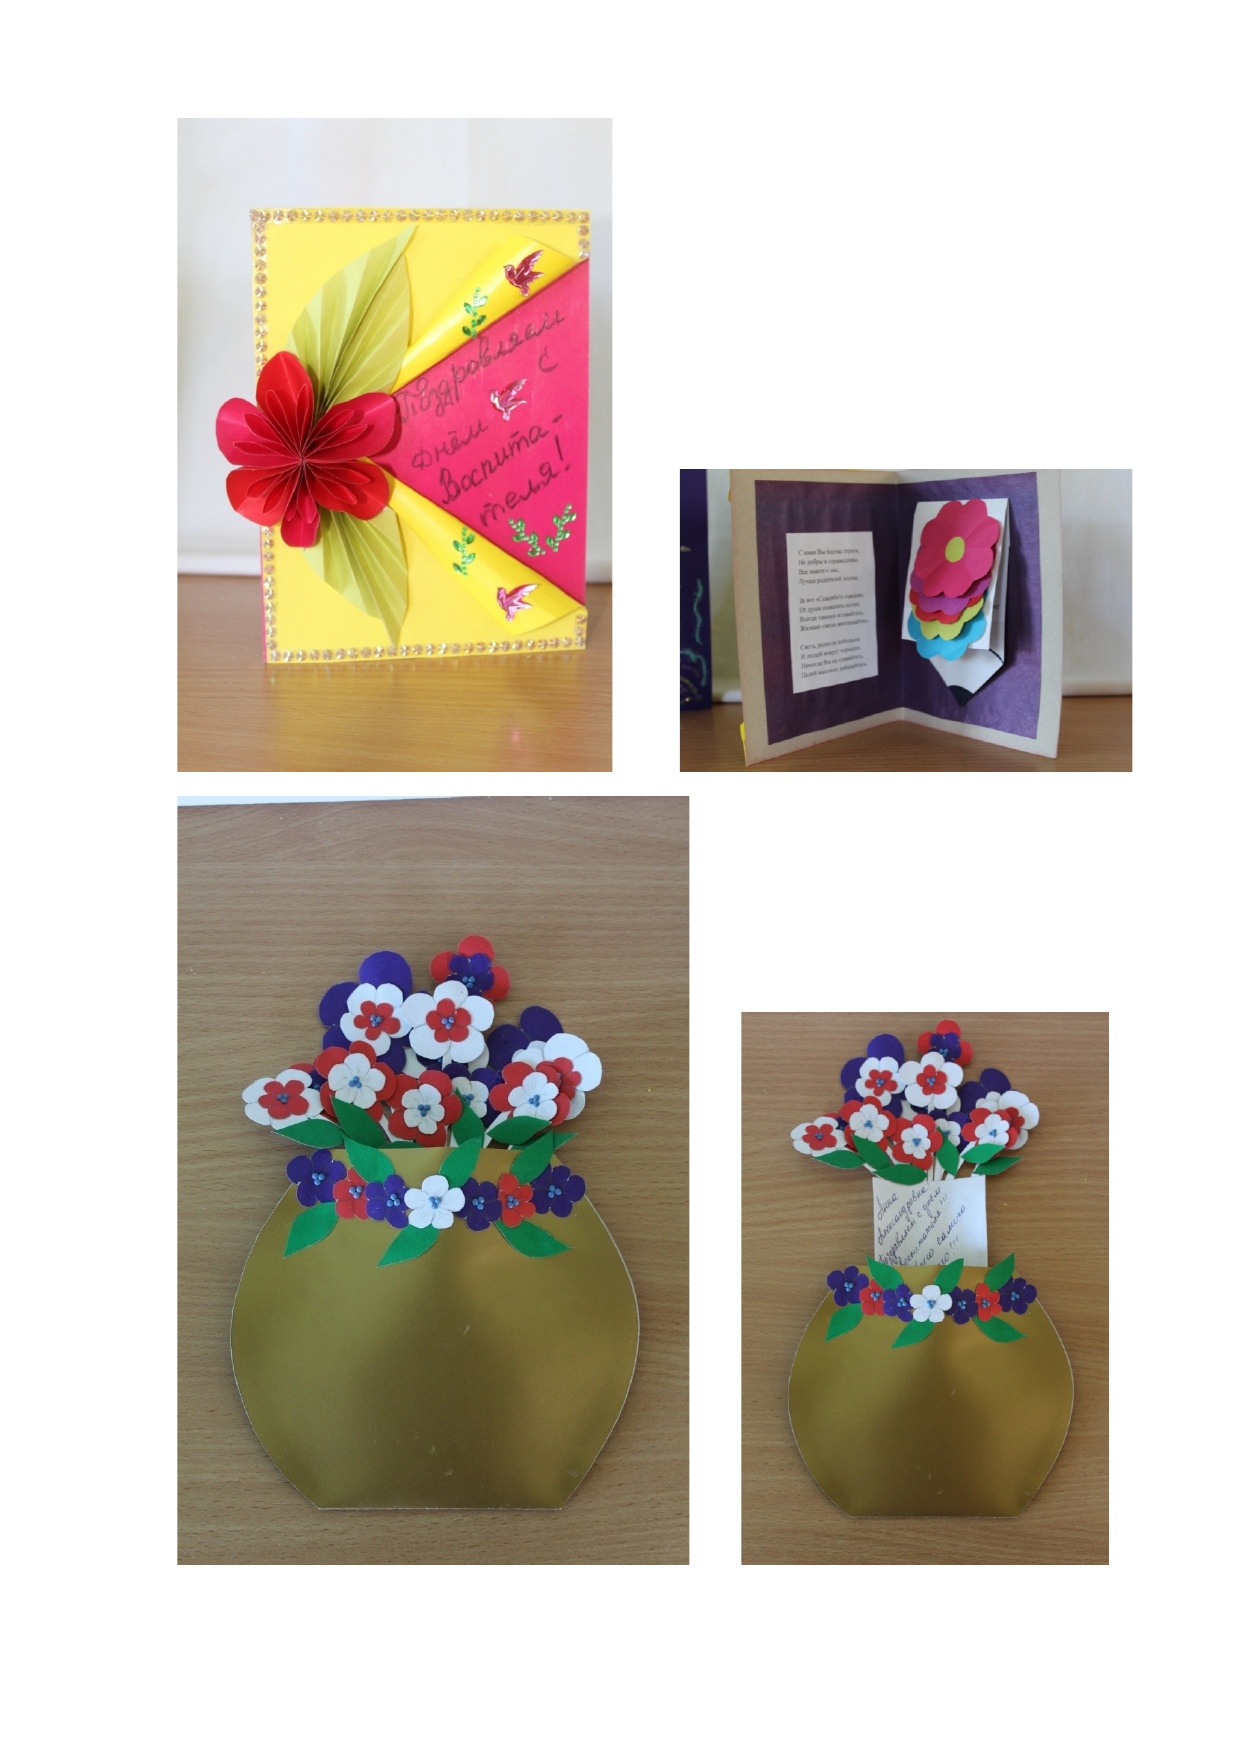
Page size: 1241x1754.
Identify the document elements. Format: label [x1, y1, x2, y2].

picture [741, 1012, 1109, 1565]
picture [177, 796, 690, 1565]
picture [177, 118, 613, 772]
picture [679, 469, 1133, 772]
